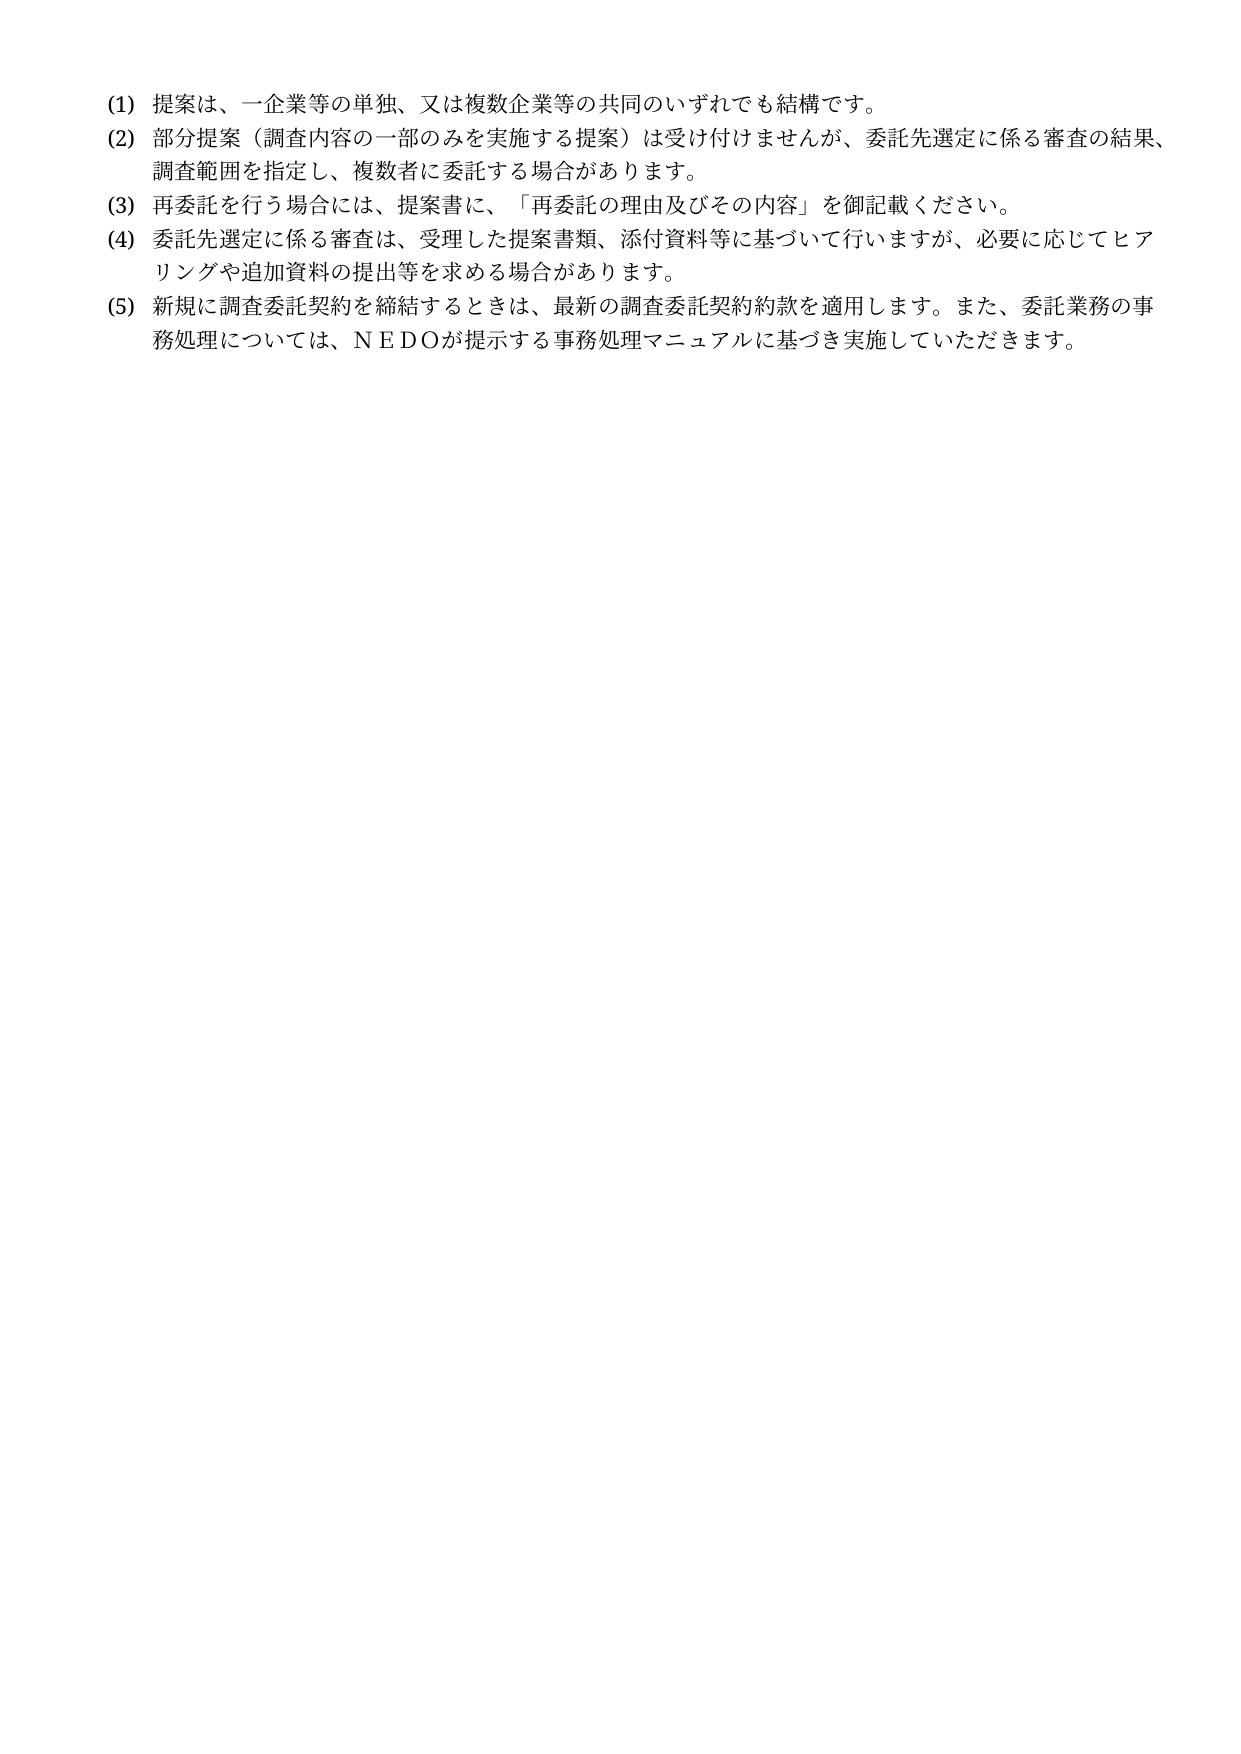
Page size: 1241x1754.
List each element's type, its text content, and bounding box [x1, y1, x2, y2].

text (4) 委託先選定に係る審査は、受理した提案書類、添付資料等に基づいて行いますが、必要に応じてヒアリングや追加資料の提出等を求める場合があります。 [107, 221, 1155, 288]
text (1) 提案は、一企業等の単独、又は複数企業等の共同のいずれでも結構です。 [85, 86, 1155, 120]
text (2) 部分提案（調査内容の一部のみを実施する提案）は受け付けませんが、委託先選定に係る審査の結果、調査範囲を指定し、複数者に委託する場合があります。 [107, 120, 1155, 187]
text (3) 再委託を行う場合には、提案書に、「再委託の理由及びその内容」を御記載ください。 [107, 187, 1155, 221]
text (5) 新規に調査委託契約を締結するときは、最新の調査委託契約約款を適用します。また、委託業務の事務処理については、ＮＥＤＯが提示する事務処理マニュアルに基づき実施していただきます。 [107, 288, 1155, 355]
